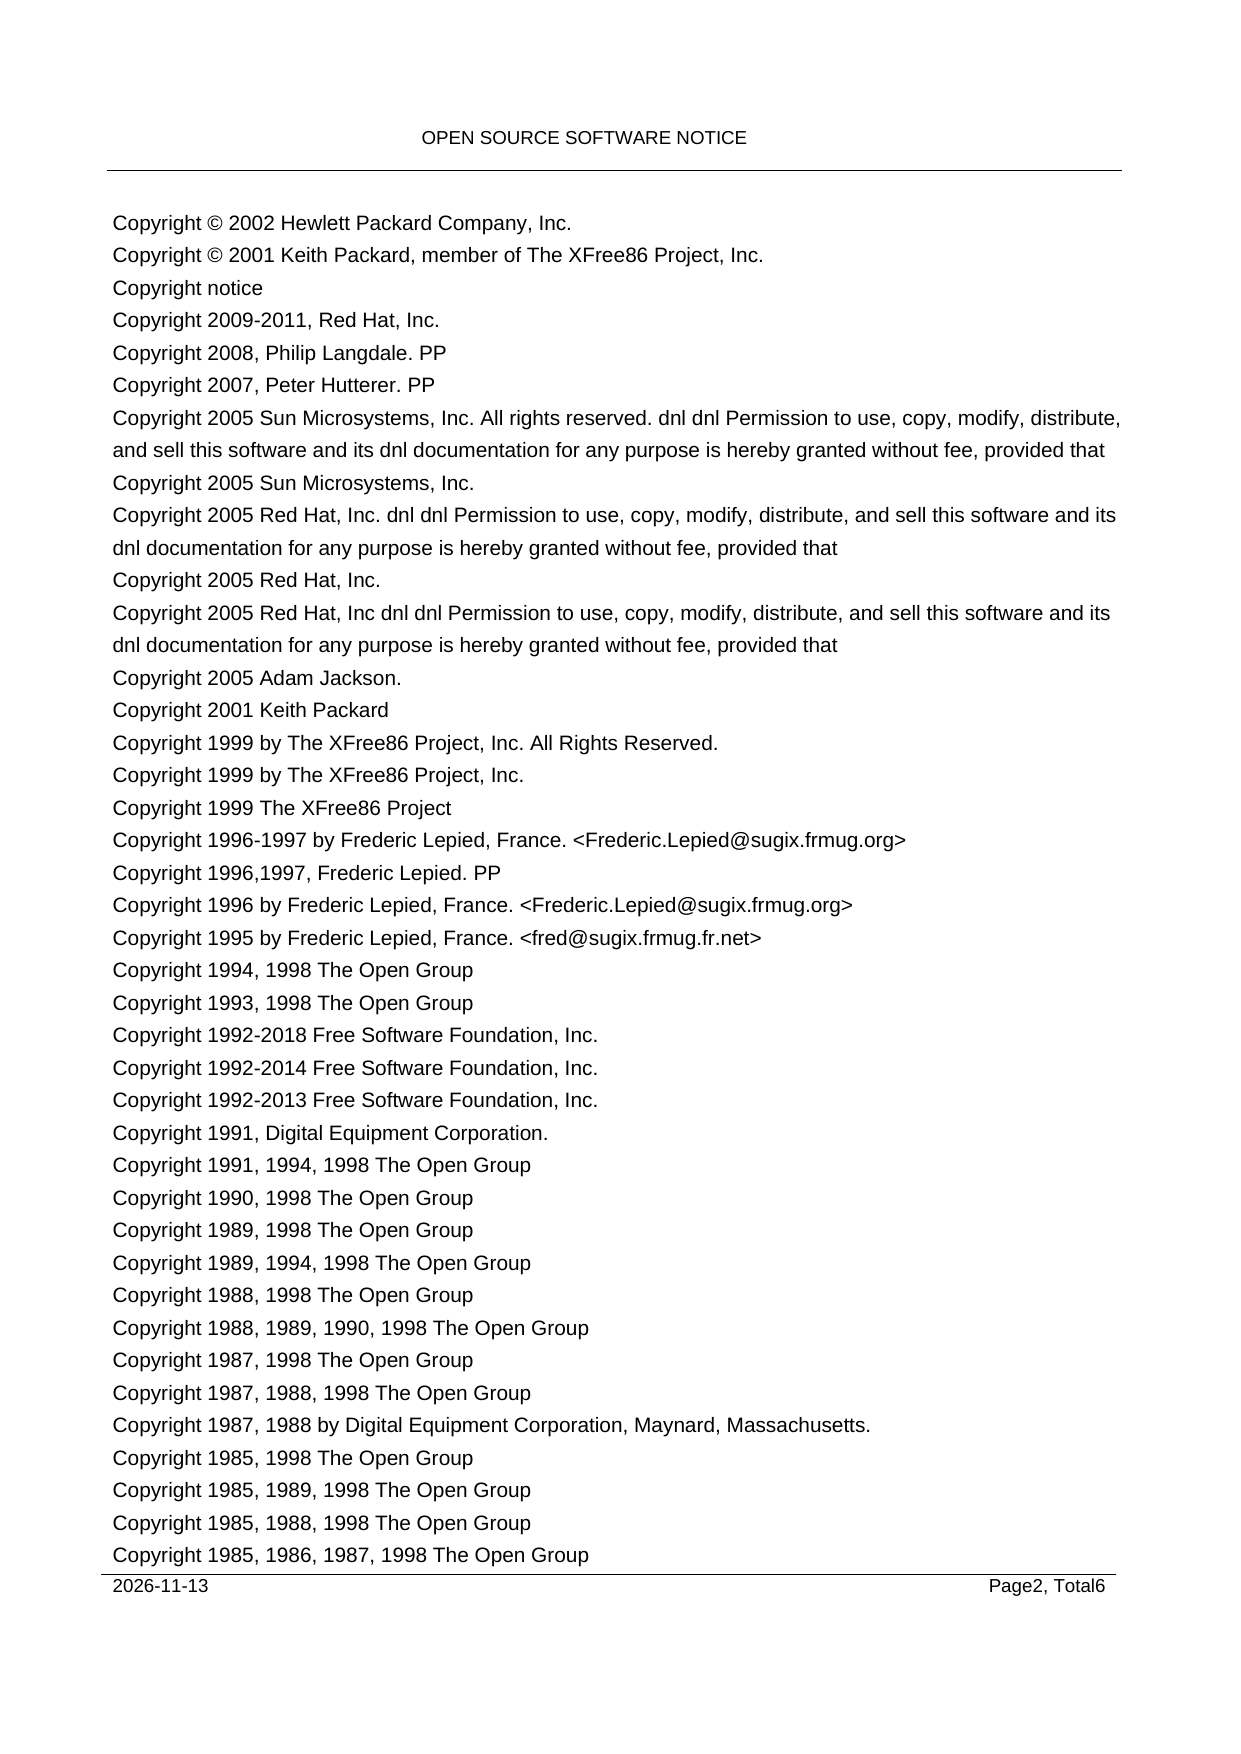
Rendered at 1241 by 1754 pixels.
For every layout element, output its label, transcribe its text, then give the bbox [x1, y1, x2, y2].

text Copyright 1985, 1989, 1998 The Open Group [112, 1474, 1128, 1506]
text Copyright 2005 Red Hat, Inc. dnl dnl Permission to use, copy, modify, distribute, and sell this software and its dnl documentation for any purpose is hereby granted without fee, provided that [112, 499, 1128, 564]
text Copyright 1999 by The XFree86 Project, Inc. All Rights Reserved. [112, 726, 1128, 759]
text Copyright 1990, 1998 The Open Group [112, 1181, 1128, 1214]
text Copyright 2005 Sun Microsystems, Inc. [112, 466, 1128, 499]
text Copyright 1989, 1994, 1998 The Open Group [112, 1246, 1128, 1279]
text Copyright 1985, 1998 The Open Group [112, 1441, 1128, 1474]
text Copyright 1995 by Frederic Lepied, France. <fred@sugix.frmug.fr.net> [112, 921, 1128, 954]
text Copyright 1987, 1998 The Open Group [112, 1344, 1128, 1376]
text Copyright 1993, 1998 The Open Group [112, 986, 1128, 1019]
text Copyright 1994, 1998 The Open Group [112, 954, 1128, 986]
text Copyright 1987, 1988 by Digital Equipment Corporation, Maynard, Massachusetts. [112, 1409, 1128, 1441]
text Copyright 2008, Philip Langdale. PP [112, 336, 1128, 369]
text Copyright 1996-1997 by Frederic Lepied, France. <Frederic.Lepied@sugix.frmug.org> [112, 824, 1128, 856]
text Copyright 2009-2011, Red Hat, Inc. [112, 304, 1128, 336]
text Copyright 1999 The XFree86 Project [112, 791, 1128, 824]
text Copyright 1991, Digital Equipment Corporation. [112, 1116, 1128, 1149]
text Copyright 2007, Peter Hutterer. PP [112, 369, 1128, 401]
text Copyright 1999 by The XFree86 Project, Inc. [112, 759, 1128, 791]
text Copyright 1988, 1989, 1990, 1998 The Open Group [112, 1311, 1128, 1344]
text Copyright 1992-2013 Free Software Foundation, Inc. [112, 1084, 1128, 1116]
text Copyright 2005 Sun Microsystems, Inc. All rights reserved. dnl dnl Permission to use, copy, modify, distribute, and sell this software and its dnl documentation for any purpose is hereby granted without fee, provided that [112, 401, 1128, 466]
text Copyright 1985, 1988, 1998 The Open Group [112, 1506, 1128, 1539]
text Copyright 1988, 1998 The Open Group [112, 1279, 1128, 1311]
text Copyright 1996 by Frederic Lepied, France. <Frederic.Lepied@sugix.frmug.org> [112, 889, 1128, 921]
text Copyright 1989, 1998 The Open Group [112, 1214, 1128, 1246]
text Copyright 1985, 1986, 1987, 1998 The Open Group [112, 1539, 1128, 1571]
text Copyright 2005 Red Hat, Inc. [112, 564, 1128, 596]
text Copyright 1992-2018 Free Software Foundation, Inc. [112, 1019, 1128, 1051]
text Copyright © 2002 Hewlett Packard Company, Inc. [112, 206, 1128, 239]
text Copyright 2005 Red Hat, Inc dnl dnl Permission to use, copy, modify, distribute, and sell this software and its dnl documentation for any purpose is hereby granted without fee, provided that [112, 596, 1128, 661]
text Copyright 2001 Keith Packard [112, 694, 1128, 726]
text Copyright 1996,1997, Frederic Lepied. PP [112, 856, 1128, 889]
text Copyright © 2001 Keith Packard, member of The XFree86 Project, Inc. [112, 239, 1128, 271]
text Copyright 1987, 1988, 1998 The Open Group [112, 1376, 1128, 1409]
text Copyright 1991, 1994, 1998 The Open Group [112, 1149, 1128, 1181]
text Copyright 2005 Adam Jackson. [112, 661, 1128, 694]
text Copyright 1992-2014 Free Software Foundation, Inc. [112, 1051, 1128, 1084]
text Copyright notice [112, 271, 1128, 304]
